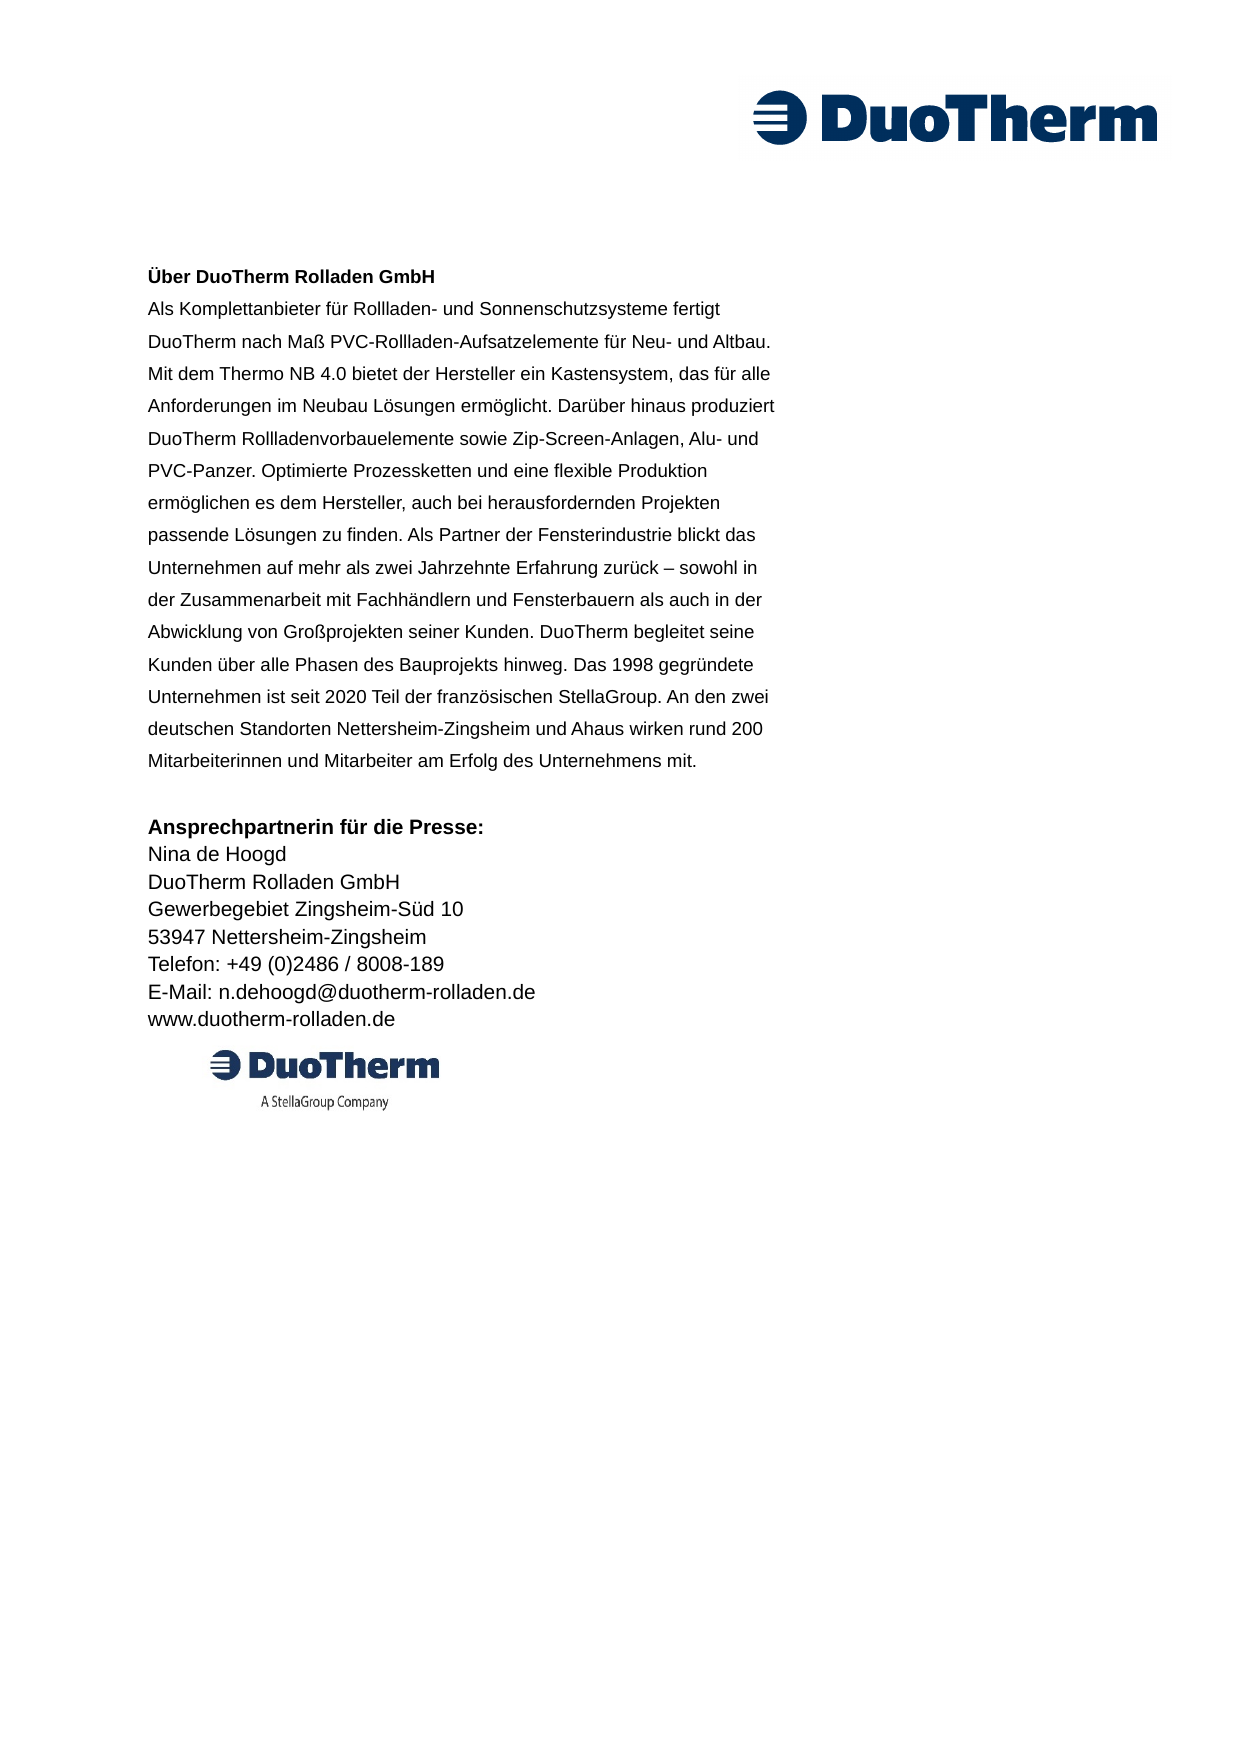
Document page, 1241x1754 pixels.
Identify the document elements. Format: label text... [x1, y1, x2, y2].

picture [737, 75, 1173, 161]
text Über DuoTherm Rolladen GmbH [148, 266, 797, 287]
text DuoTherm Rolladen GmbH [148, 870, 768, 894]
text 53947 Nettersheim-Zingsheim [148, 925, 768, 949]
text www.duotherm-rolladen.de [148, 1007, 768, 1031]
text Ansprechpartnerin für die Presse: Nina de Hoogd [148, 815, 768, 866]
text E-Mail: n.dehoogd@duotherm-rolladen.de [148, 980, 768, 1004]
text der Zusammenarbeit mit Fachhändlern und Fensterbauern als auch in der Abwicklung von Großprojekten seiner Kunden. DuoTherm begleitet seine Kunden über alle Phasen des Bauprojekts hinweg. Das 1998 gegründete Unternehmen ist seit 2020 Teil der französischen StellaGroup. An den zwei deutschen Standorten Nettersheim-Zingsheim und Ahaus wirken rund 200 Mitarbeiterinnen und Mitarbeiter am Erfolg des Unternehmens mit. [148, 589, 797, 772]
text Telefon: +49 (0)2486 / 8008-189 [148, 952, 768, 976]
text Gewerbegebiet Zingsheim-Süd 10 [148, 897, 768, 921]
text Als Komplettanbieter für Rollladen- und Sonnenschutzsysteme fertigt DuoTherm nach Maß PVC-Rollladen-Aufsatzelemente für Neu- und Altbau. Mit dem Thermo NB 4.0 bietet der Hersteller ein Kastensystem, das für alle Anforderungen im Neubau Lösungen ermöglicht. Darüber hinaus produziert DuoTherm Rollladenvorbauelemente sowie Zip-Screen-Anlagen, Alu- und PVC-Panzer. Optimierte Prozessketten und eine flexible Produktion ermöglichen es dem Hersteller, auch bei herausfordernden Projekten passende Lösungen zu finden. Als Partner der Fensterindustrie blickt das Unternehmen auf mehr als zwei Jahrzehnte Erfahrung zurück – sowohl in [148, 298, 797, 578]
picture [147, 1034, 502, 1117]
